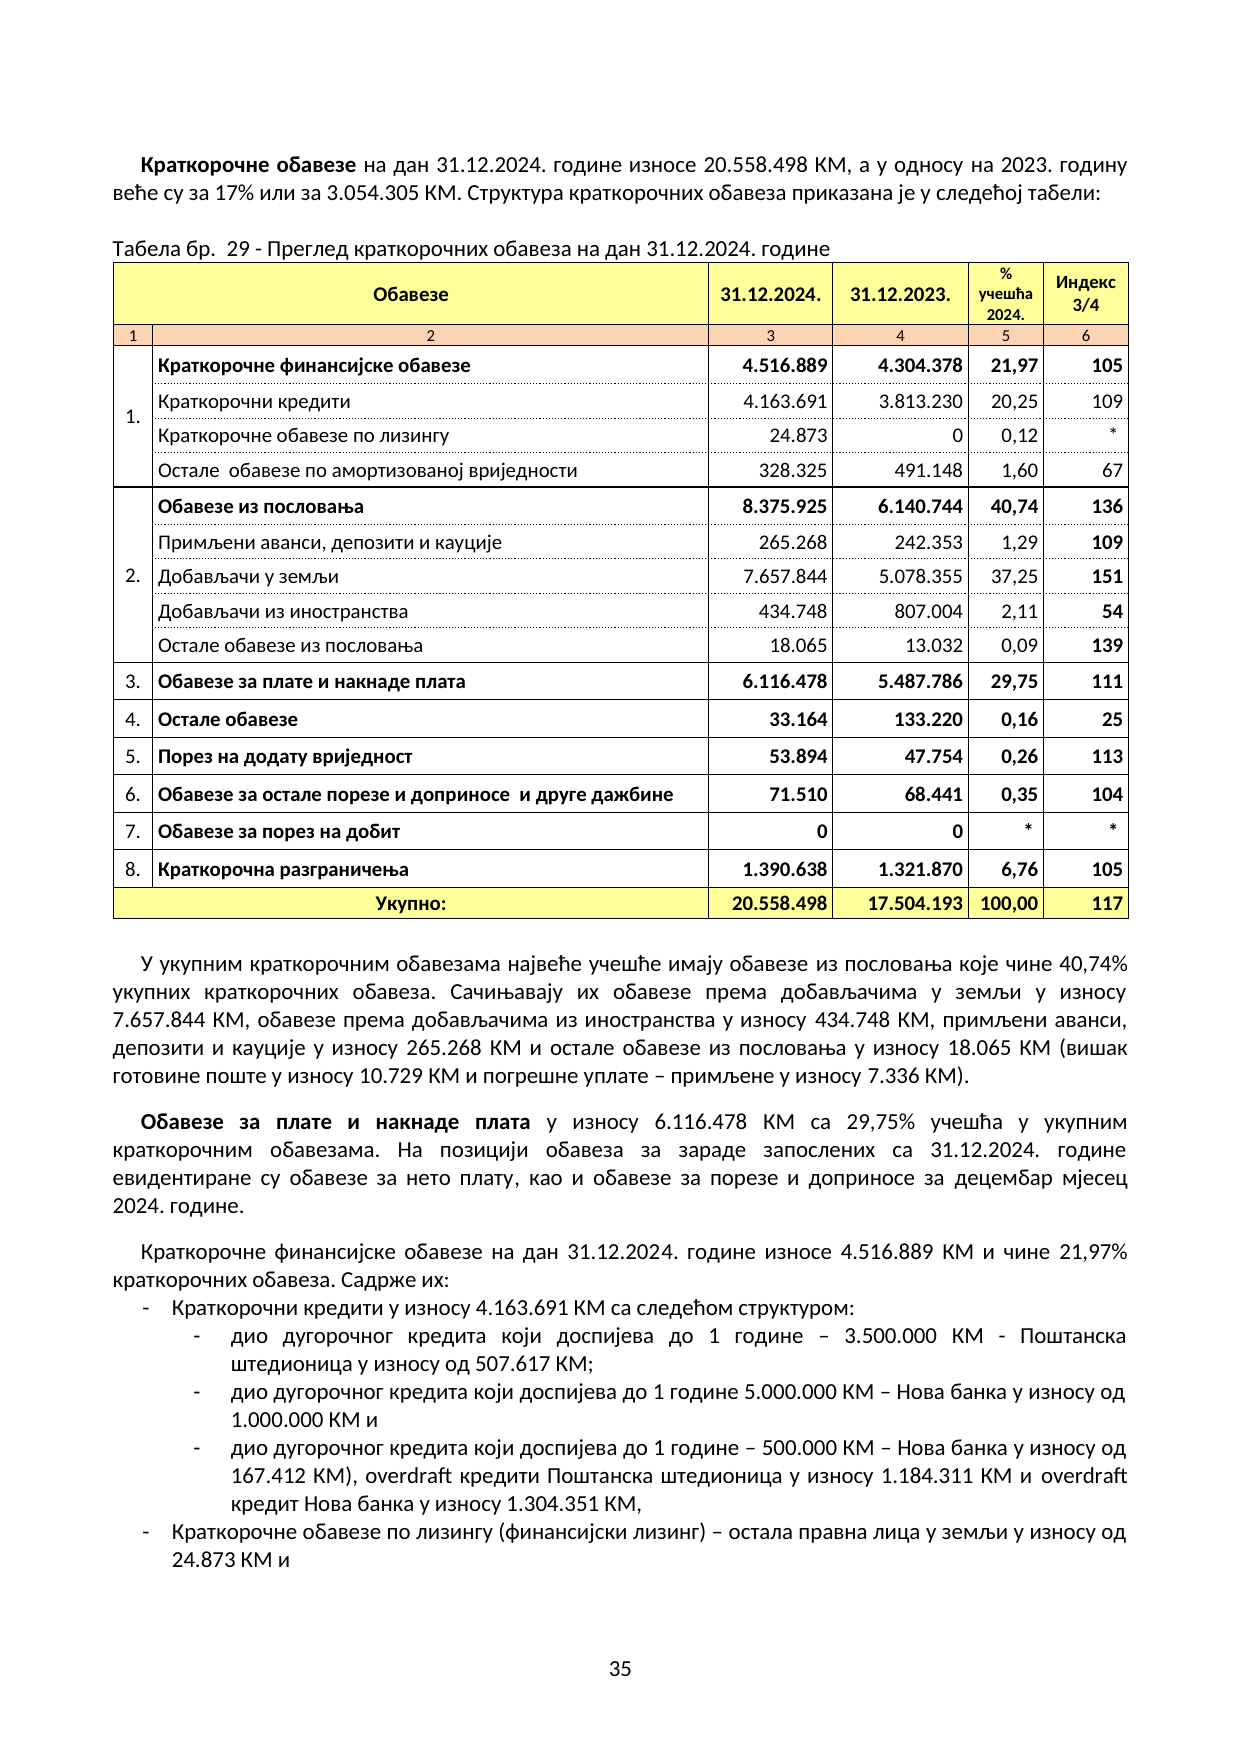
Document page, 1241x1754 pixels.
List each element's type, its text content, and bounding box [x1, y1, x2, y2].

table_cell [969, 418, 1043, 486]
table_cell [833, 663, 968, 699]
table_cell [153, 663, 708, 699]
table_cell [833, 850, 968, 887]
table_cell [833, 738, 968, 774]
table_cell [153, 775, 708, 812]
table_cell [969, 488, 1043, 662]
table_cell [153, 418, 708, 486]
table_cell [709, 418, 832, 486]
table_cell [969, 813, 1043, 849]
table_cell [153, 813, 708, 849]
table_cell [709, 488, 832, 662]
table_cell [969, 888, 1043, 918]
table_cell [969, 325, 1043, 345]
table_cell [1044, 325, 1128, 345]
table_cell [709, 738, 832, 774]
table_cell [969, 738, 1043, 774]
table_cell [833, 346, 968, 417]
list Краткорочни кредити у износу 4.163.691 КМ са следећом структуром: [142, 1293, 1128, 1321]
list дио дугорочног кредита који доспијева до 1 године – 3.500.000 КМ - Поштанска штедионица у износу од 507.617 КМ; [193, 1321, 1128, 1377]
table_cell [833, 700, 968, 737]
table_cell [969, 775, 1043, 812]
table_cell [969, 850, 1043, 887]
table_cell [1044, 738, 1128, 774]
text Табела бр. 29 - Преглед краткорочних обавеза на дан 31.12.2024. године [112, 234, 1128, 262]
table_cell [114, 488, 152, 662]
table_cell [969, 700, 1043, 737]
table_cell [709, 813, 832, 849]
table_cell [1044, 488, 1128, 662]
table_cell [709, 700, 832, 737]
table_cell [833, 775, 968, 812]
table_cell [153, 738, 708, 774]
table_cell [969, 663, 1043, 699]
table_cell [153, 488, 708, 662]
text Краткорочне обавезе на дан 31.12.2024. године износе 20.558.498 КМ, а у односу на 2023. годину веће су за 17% или за 3.054.305 КМ. Структура краткорочних обавеза приказана је у следећој табели: [112, 150, 1128, 206]
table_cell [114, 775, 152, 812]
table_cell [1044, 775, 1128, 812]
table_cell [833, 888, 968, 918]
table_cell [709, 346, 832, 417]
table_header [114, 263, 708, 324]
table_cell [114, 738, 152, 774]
list дио дугорочног кредита који доспијева до 1 године 5.000.000 КМ – Нова банка у износу од 1.000.000 КМ и [193, 1377, 1128, 1433]
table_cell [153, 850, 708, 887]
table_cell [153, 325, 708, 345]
list Краткорочне обавезе по лизингу (финансијски лизинг) – остала правна лица у земљи у износу од 24.873 КМ и [142, 1517, 1128, 1573]
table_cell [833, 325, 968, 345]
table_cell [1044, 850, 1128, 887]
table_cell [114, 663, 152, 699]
text Краткорочне финансијске обавезе на дан 31.12.2024. године износе 4.516.889 КМ и чине 21,97% краткорочних обавеза. Садрже их: [112, 1237, 1128, 1293]
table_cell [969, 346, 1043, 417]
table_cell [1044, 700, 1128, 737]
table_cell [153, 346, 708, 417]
text Обавезе за плате и накнаде плата у износу 6.116.478 КМ са 29,75% учешћа у укупним краткорочним обавезама. На позицији обавеза за зараде запослених са 31.12.2024. године евидентиране су обавезе за нето плату, као и обавезе за порезе и доприносе за децембар мјесец 2024. године. [112, 1107, 1128, 1219]
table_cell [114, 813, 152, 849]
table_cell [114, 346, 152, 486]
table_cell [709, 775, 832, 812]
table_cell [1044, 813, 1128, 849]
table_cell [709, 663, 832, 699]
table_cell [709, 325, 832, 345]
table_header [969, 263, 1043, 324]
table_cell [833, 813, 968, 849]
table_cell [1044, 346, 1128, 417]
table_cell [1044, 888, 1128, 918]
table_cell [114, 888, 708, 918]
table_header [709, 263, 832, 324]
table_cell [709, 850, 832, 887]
list дио дугорочног кредита који доспијева до 1 године – 500.000 КМ – Нова банка у износу од 167.412 КМ), overdraft кредити Поштанска штедионица у износу 1.184.311 КМ и overdraft кредит Нова банка у износу 1.304.351 КМ, [193, 1433, 1128, 1517]
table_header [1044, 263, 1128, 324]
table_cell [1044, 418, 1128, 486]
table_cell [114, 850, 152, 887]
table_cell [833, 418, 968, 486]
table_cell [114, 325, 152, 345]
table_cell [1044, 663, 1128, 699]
text У укупним краткорочним обавезама највеће учешће имају обавезе из пословања које чине 40,74% укупних краткорочних обавеза. Сачињавају их обавезе према добављачима у земљи у износу 7.657.844 КМ, обавезе према добављачима из иностранства у износу 434.748 КМ, примљени аванси, депозити и кауције у износу 265.268 КМ и остале обавезе из пословања у износу 18.065 КМ (вишак готовине поште у износу 10.729 КМ и погрешне уплате – примљене у износу 7.336 КМ). [112, 949, 1128, 1089]
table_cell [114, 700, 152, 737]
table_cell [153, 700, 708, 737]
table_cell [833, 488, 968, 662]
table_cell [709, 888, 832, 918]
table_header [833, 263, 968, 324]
